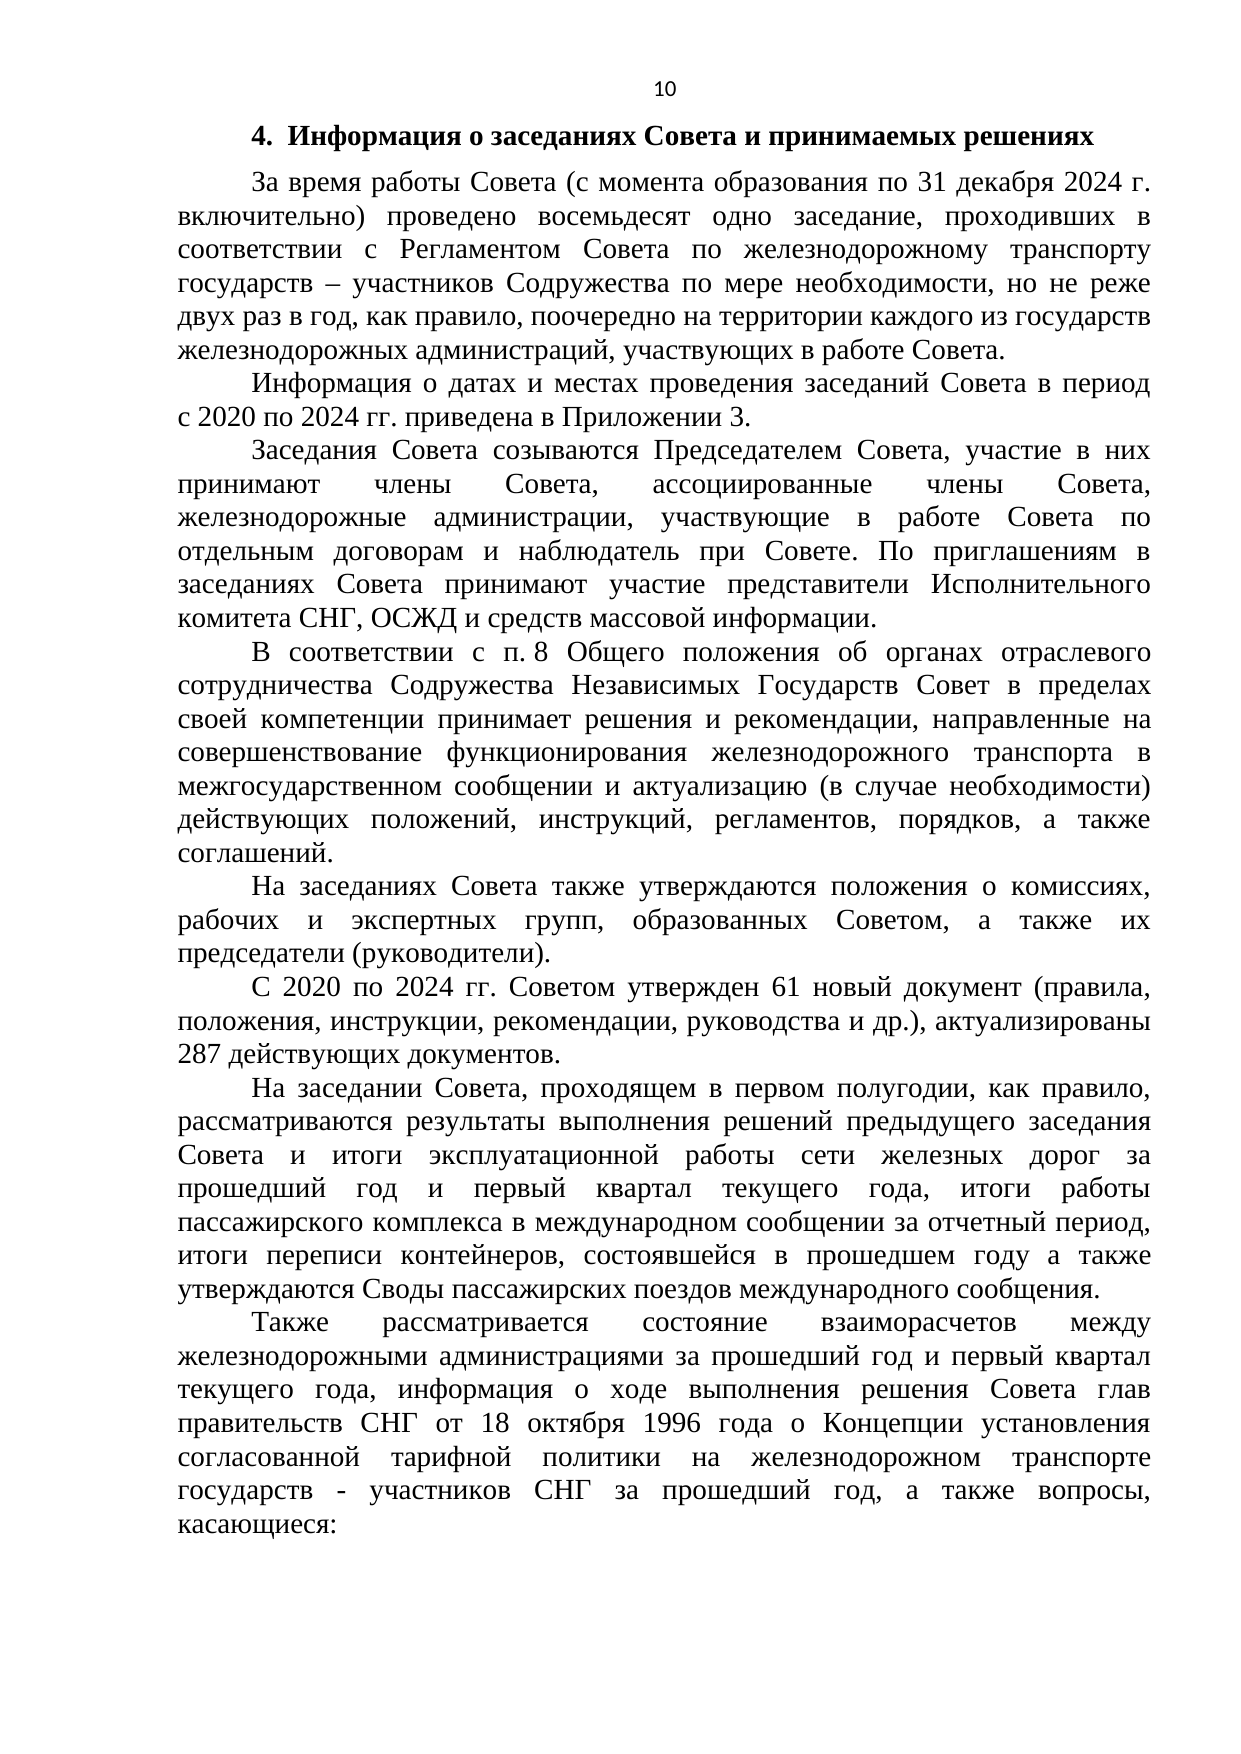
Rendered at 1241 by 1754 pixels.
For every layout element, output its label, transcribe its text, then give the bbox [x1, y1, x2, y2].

text Информация о датах и местах проведения заседаний Совета в период с 2020 по 2024 гг. приведена в Приложении 3. [177, 365, 1152, 432]
text На заседаниях Совета также утверждаются положения о комиссиях, рабочих и экспертных групп, образованных Советом, а также их председатели (руководители). [177, 868, 1152, 969]
text С 2020 по 2024 гг. Советом утвержден 61 новый документ (правила, положения, инструкции, рекомендации, руководства и др.), актуализированы 287 действующих документов. [177, 969, 1152, 1070]
text В соответствии с п. 8 Общего положения об органах отраслевого сотрудничества Содружества Независимых Государств Совет в пределах своей компетенции принимает решения и рекомендации, направленные на совершенствование функционирования железнодорожного транспорта в межгосударственном сообщении и актуализацию (в случае необходимости) действующих положений, инструкций, регламентов, порядков, а также соглашений. [177, 634, 1152, 868]
text На заседании Совета, проходящем в первом полугодии, как правило, рассматриваются результаты выполнения решений предыдущего заседания Совета и итоги эксплуатационной работы сети железных дорог за прошедший год и первый квартал текущего года, итоги работы пассажирского комплекса в международном сообщении за отчетный период, итоги переписи контейнеров, состоявшейся в прошедшем году а также утверждаются Своды пассажирских поездов международного сообщения. [177, 1070, 1152, 1304]
text Также рассматривается состояние взаиморасчетов между железнодорожными администрациями за прошедший год и первый квартал текущего года, информация о ходе выполнения решения Совета глав правительств СНГ от 18 октября 1996 года о Концепции установления согласованной тарифной политики на железнодорожном транспорте государств - участников СНГ за прошедший год, а также вопросы, касающиеся: [177, 1304, 1152, 1539]
subtitle 4. Информация о заседаниях Совета и принимаемых решениях [177, 118, 1152, 152]
text Заседания Совета созываются Председателем Совета, участие в них принимают члены Совета, ассоциированные члены Совета, железнодорожные администрации, участвующие в работе Совета по отдельным договорам и наблюдатель при Совете. По приглашениям в заседаниях Совета принимают участие представители Исполнительного комитета СНГ, ОСЖД и средств массовой информации. [177, 432, 1152, 634]
text За время работы Совета (с момента образования по 31 декабря 2024 г. включительно) проведено восемьдесят одно заседание, проходивших в соответствии с Регламентом Совета по железнодорожному транспорту государств – участников Содружества по мере необходимости, но не реже двух раз в год, как правило, поочередно на территории каждого из государств железнодорожных администраций, участвующих в работе Совета. [177, 164, 1152, 365]
